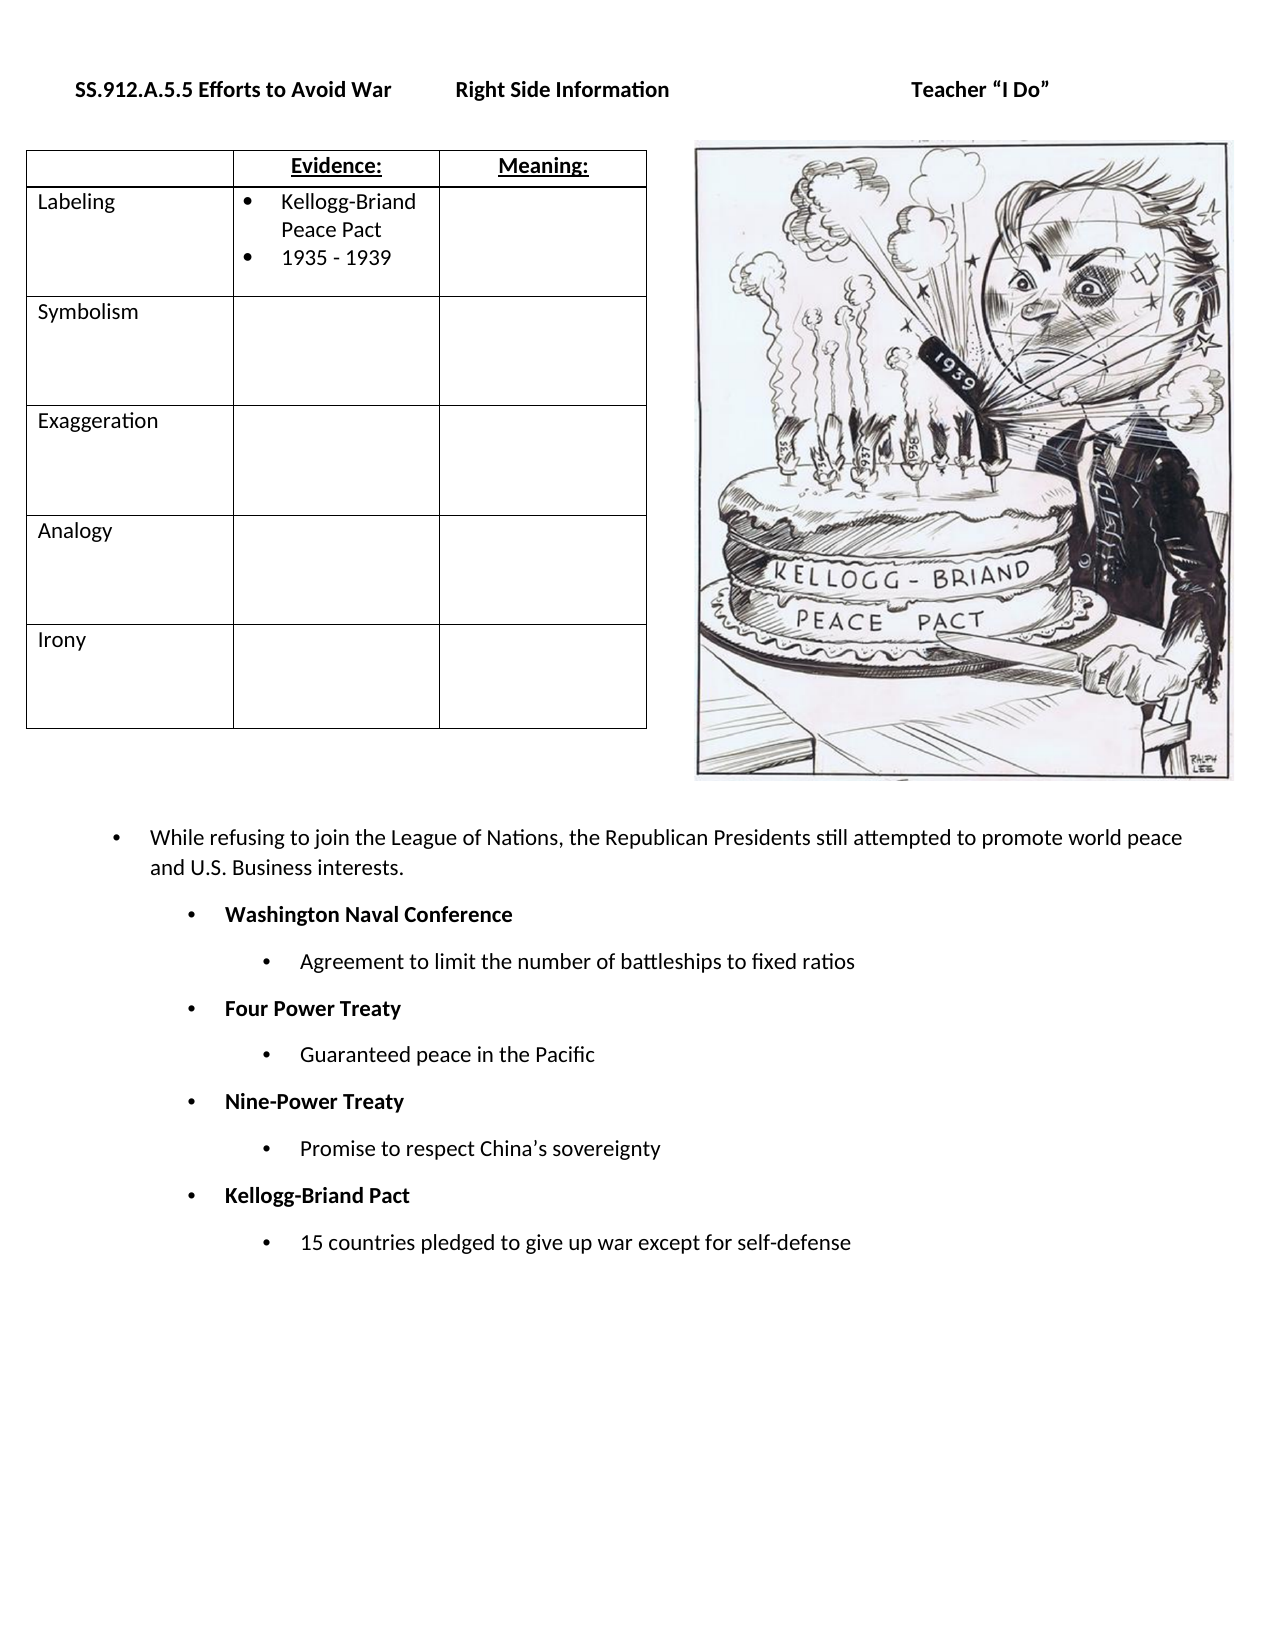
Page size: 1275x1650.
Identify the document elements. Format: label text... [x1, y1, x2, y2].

table_header [27, 151, 233, 186]
table_cell [440, 188, 646, 296]
table_cell Analogy [27, 516, 233, 624]
list Kellogg-Briand Pact [187, 1181, 1200, 1209]
table_cell [440, 406, 646, 515]
list Guaranteed peace in the Pacific [262, 1041, 1200, 1068]
table_cell Symbolism [27, 297, 233, 405]
list Agreement to limit the number of battleships to fixed ratios [262, 947, 1200, 975]
table_cell Exaggeration [27, 406, 233, 515]
list Four Power Treaty [187, 994, 1200, 1022]
table_cell [440, 297, 646, 405]
table_header Evidence: [234, 151, 439, 186]
list Nine-Power Treaty [187, 1087, 1200, 1115]
table_header Meaning: [440, 151, 646, 186]
table_cell [234, 516, 439, 624]
table_cell [440, 625, 646, 728]
table_cell [234, 625, 439, 728]
table_cell Irony [27, 625, 233, 728]
table_cell [234, 297, 439, 405]
table_cell Kellogg-Briand Peace Pact 1935 - 1939 [234, 188, 439, 296]
picture [694, 140, 1235, 781]
table_cell [234, 406, 439, 515]
table_cell Labeling [27, 188, 233, 296]
list Promise to respect China’s sovereignty [262, 1134, 1200, 1162]
list While refusing to join the League of Nations, the Republican Presidents still attempted to promote world peace and U.S. Business interests. [112, 823, 1200, 881]
table_cell [440, 516, 646, 624]
list Washington Naval Conference [187, 900, 1200, 928]
list 15 countries pledged to give up war except for self-defense [262, 1228, 1200, 1256]
